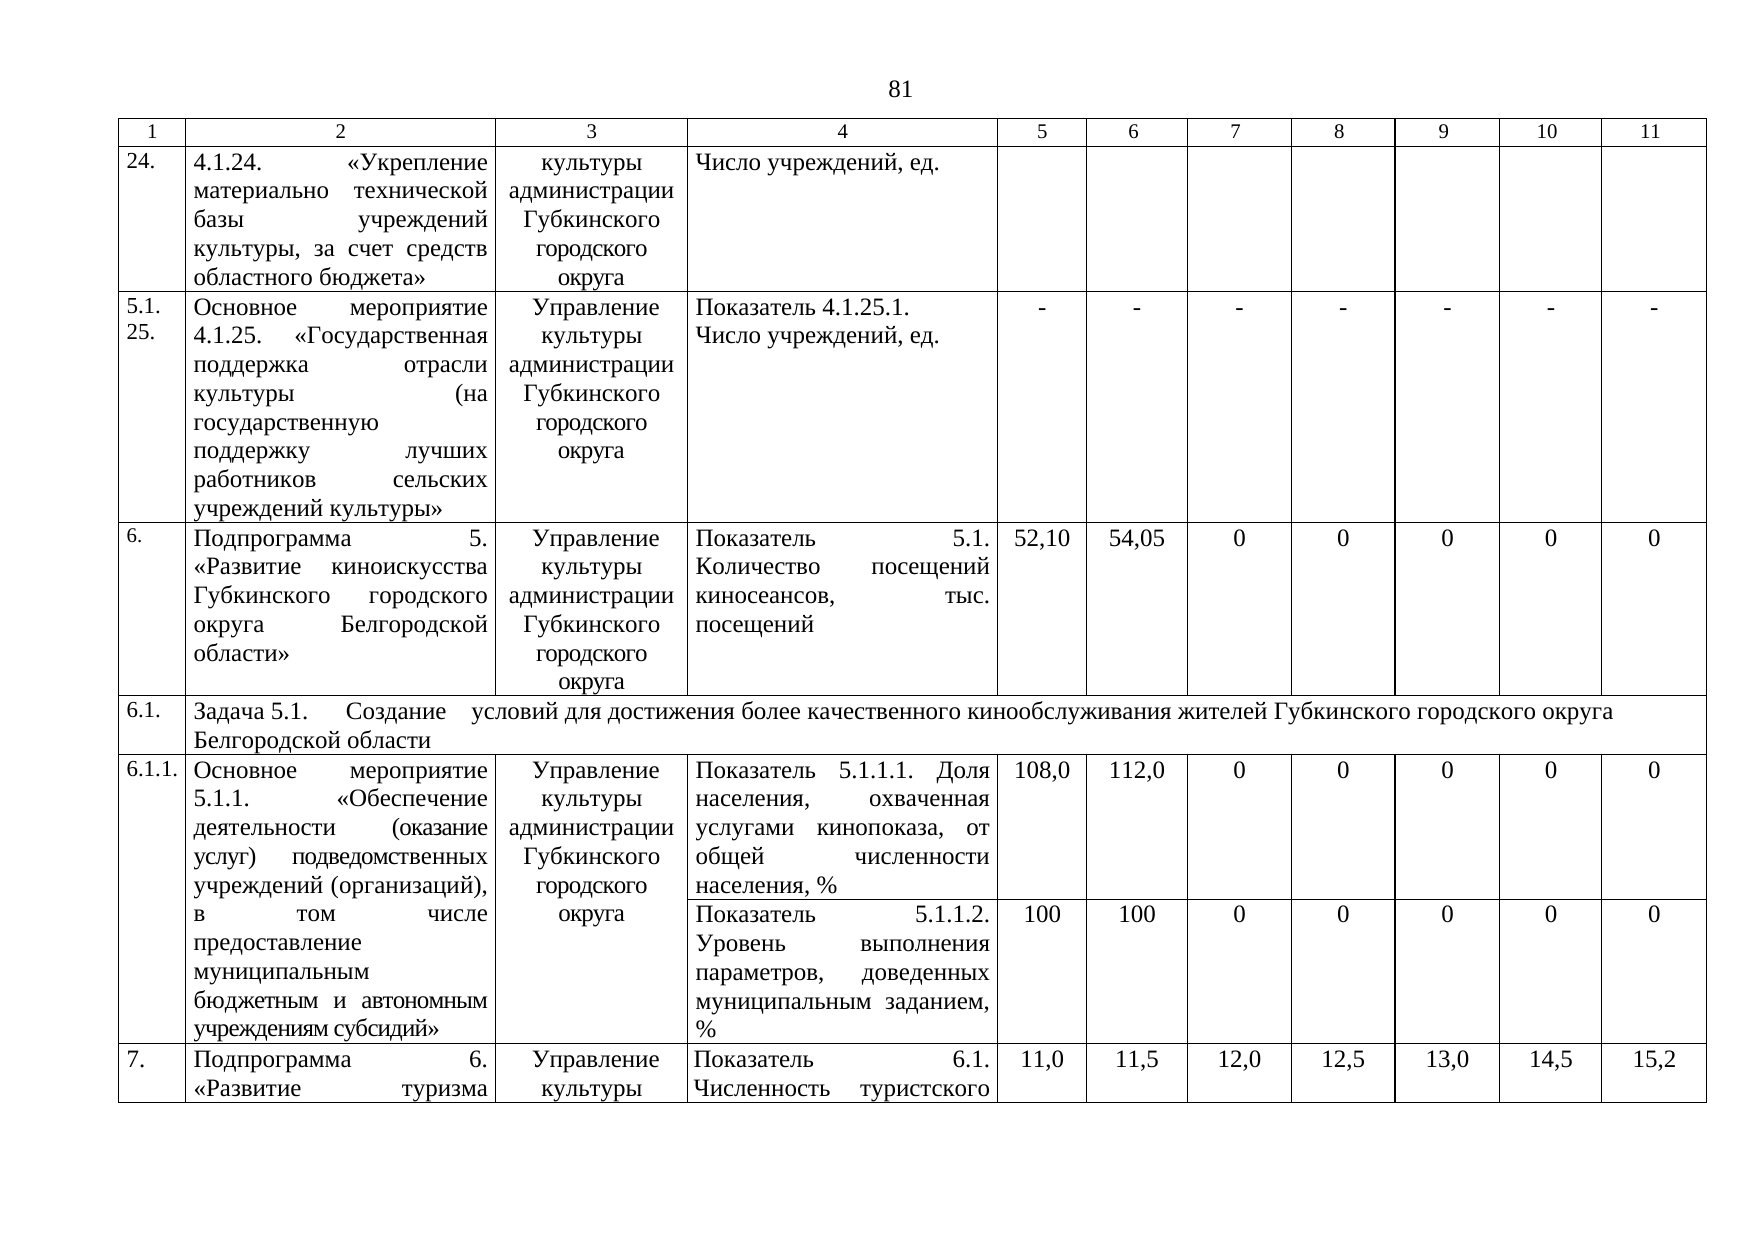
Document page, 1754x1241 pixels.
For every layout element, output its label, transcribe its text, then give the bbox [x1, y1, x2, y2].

table_cell 100 [1087, 900, 1187, 1043]
table_cell - [998, 292, 1086, 522]
table_cell Показатель 5.1. Количество посещений киносеансов, тыс. посещений [688, 523, 997, 695]
table_cell 0 [1188, 755, 1291, 898]
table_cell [496, 147, 687, 291]
table_header 6 [1087, 119, 1187, 146]
table_cell 6.1.1. [119, 755, 185, 1043]
table_cell - [1292, 147, 1394, 291]
table_header 3 [496, 119, 687, 146]
table_cell 5.1. 25. [119, 292, 185, 522]
table_cell 0 [1500, 755, 1601, 898]
table_header 11 [1602, 119, 1706, 146]
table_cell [186, 1044, 495, 1102]
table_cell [688, 1044, 997, 1102]
table_cell 13,0 [1396, 1044, 1499, 1102]
table_cell 12,5 [1292, 1044, 1394, 1102]
table_header 10 [1500, 119, 1601, 146]
table_cell 14,5 [1500, 1044, 1601, 1102]
table_header 9 [1396, 119, 1499, 146]
table_cell - [1500, 292, 1601, 522]
table_cell 15,2 [1602, 1044, 1706, 1102]
table_cell Показатель 5.1.1.1. Доля населения, охваченная услугами кинопоказа, от общей численности населения, % [688, 755, 997, 898]
table_cell - [998, 147, 1086, 291]
table_cell 5.1. 24. [119, 147, 185, 291]
table_cell 0 [1188, 523, 1291, 695]
table_cell 6.1. [119, 696, 185, 754]
table_cell Основное мероприятие 5.1.1. «Обеспечение деятельности (оказание услуг) подведомственных учреждений (организаций), в том числе предоставление муниципальным бюджетным и автономным учреждениям субсидий» [186, 755, 495, 1043]
table_cell Подпрограмма 5. «Развитие киноискусства Губкинского городского округа Белгородской области» [186, 523, 495, 695]
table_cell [496, 1044, 687, 1102]
table_cell 52,10 [998, 523, 1086, 695]
table_header 2 [186, 119, 495, 146]
table_cell - [1188, 147, 1291, 291]
table_cell - [1087, 292, 1187, 522]
table_cell 0 [1602, 523, 1706, 695]
table_cell 11,5 [1087, 1044, 1187, 1102]
table_cell 0 [1396, 755, 1499, 898]
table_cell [186, 147, 495, 291]
table_cell 0 [1500, 900, 1601, 1043]
table_cell 0 [1188, 900, 1291, 1043]
table_cell Управление культуры администрации Губкинского городского округа [496, 292, 687, 522]
table_cell 7. [119, 1044, 185, 1102]
table_cell 108,0 [998, 755, 1086, 898]
table_cell 0 [1396, 900, 1499, 1043]
table_cell Основное мероприятие 4.1.25. «Государственная поддержка отрасли культуры (на государственную поддержку лучших работников сельских учреждений культуры» [186, 292, 495, 522]
table_cell Управление культуры администрации Губкинского городского округа [496, 755, 687, 1043]
table_cell 100 [998, 900, 1086, 1043]
table_cell - [1396, 292, 1499, 522]
table_cell Показатель 4.1.25.1. Число учреждений, ед. [688, 292, 997, 522]
table_cell 0 [1292, 755, 1394, 898]
table_cell - [1500, 147, 1601, 291]
table_cell 54,05 [1087, 523, 1187, 695]
table_cell 11,0 [998, 1044, 1086, 1102]
table_header 1 [119, 119, 185, 146]
table_cell Показатель 5.1.1.2. Уровень выполнения параметров, доведенных муниципальным заданием, % [688, 900, 997, 1043]
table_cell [688, 147, 997, 291]
table_cell - [1602, 147, 1706, 291]
table_cell 0 [1602, 900, 1706, 1043]
table_cell Управление культуры администрации Губкинского городского округа [496, 523, 687, 695]
table_cell - [1087, 147, 1187, 291]
table_header 7 [1188, 119, 1291, 146]
table_cell 0 [1396, 523, 1499, 695]
table_cell - [1396, 147, 1499, 291]
table_cell - [1292, 292, 1394, 522]
table_header 5 [998, 119, 1086, 146]
table_cell - [1188, 292, 1291, 522]
table_cell 0 [1292, 900, 1394, 1043]
table_cell 0 [1292, 523, 1394, 695]
table_cell 0 [1602, 755, 1706, 898]
table_header 8 [1292, 119, 1394, 146]
table_cell Задача 5.1. Создание условий для достижения более качественного кинообслуживания жителей Губкинского городского округа Белгородской области [186, 696, 1706, 754]
table_cell 112,0 [1087, 755, 1187, 898]
table_cell 12,0 [1188, 1044, 1291, 1102]
table_cell 0 [1500, 523, 1601, 695]
table_cell 6. [119, 523, 185, 695]
table_header 4 [688, 119, 997, 146]
table_cell - [1602, 292, 1706, 522]
